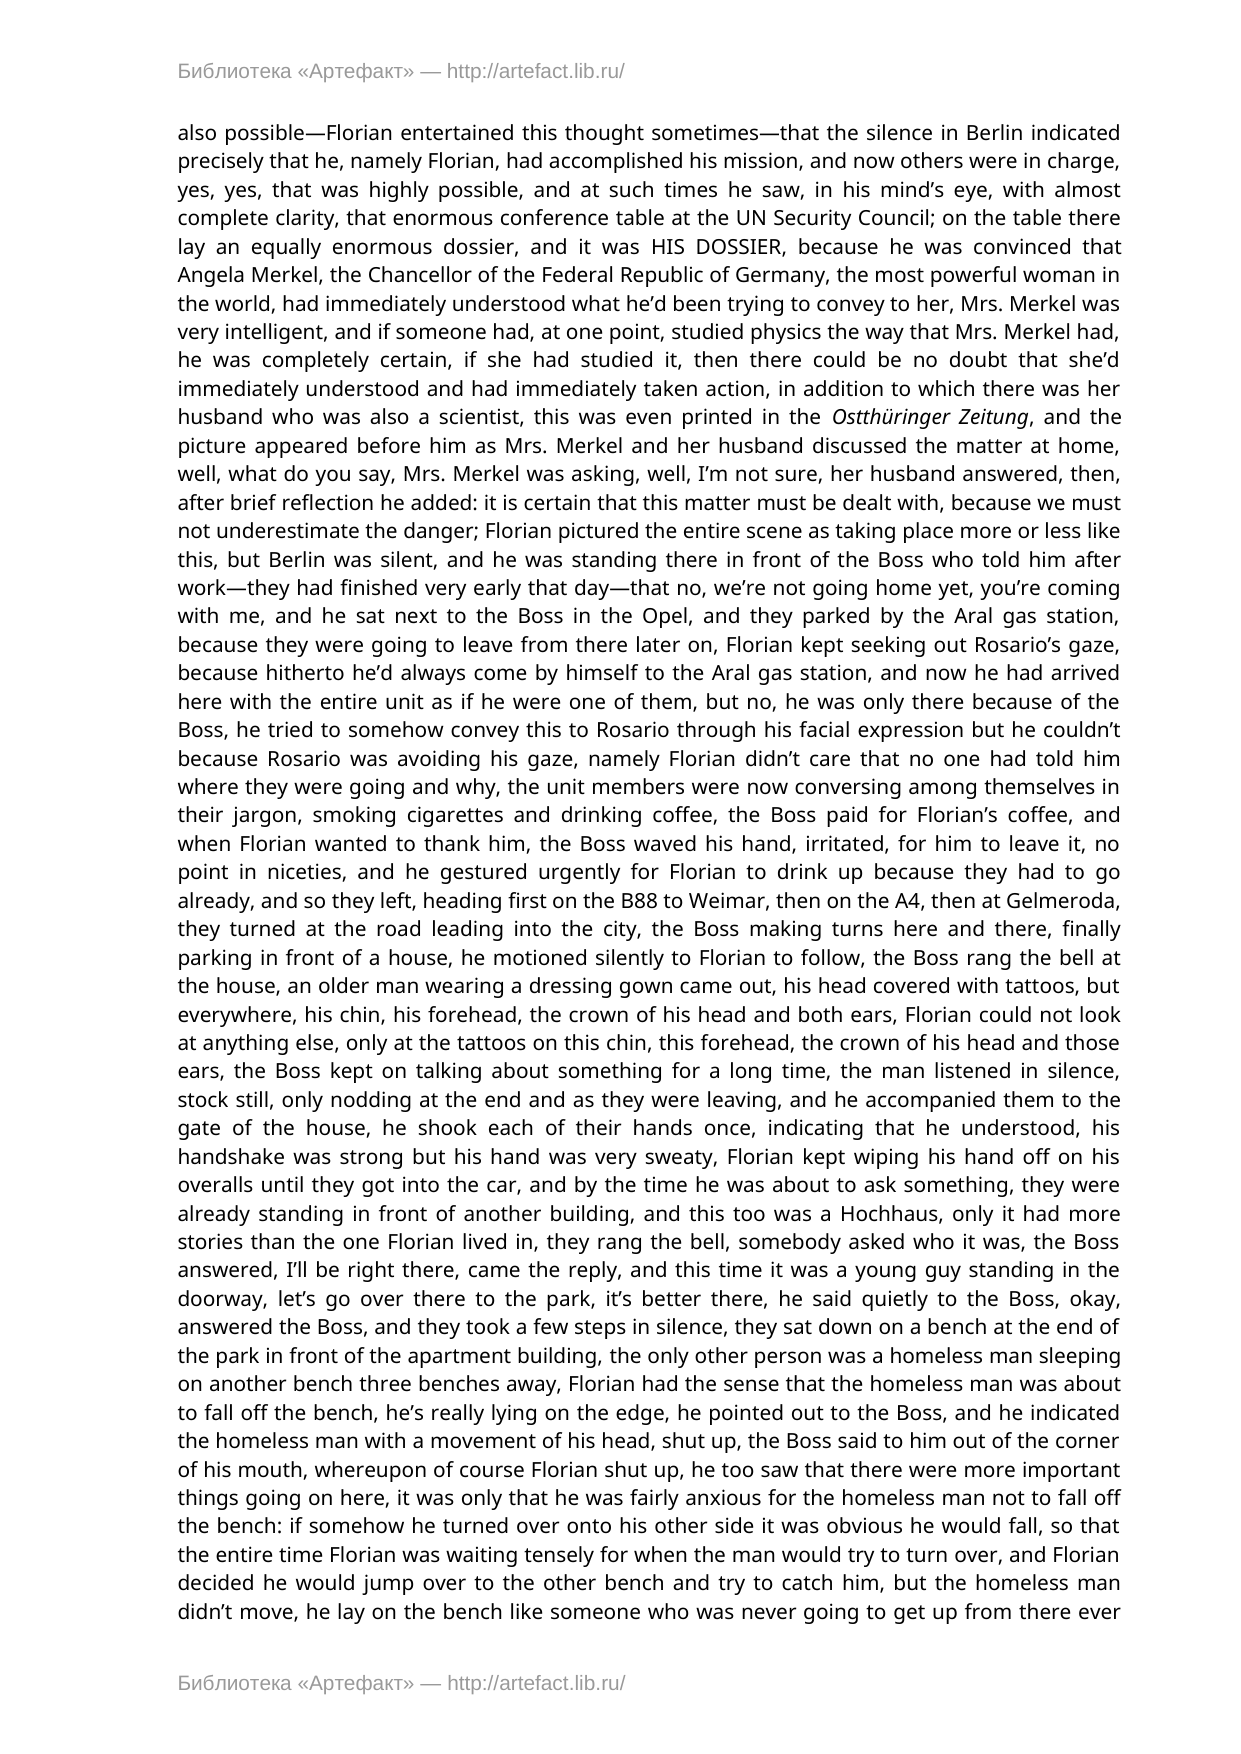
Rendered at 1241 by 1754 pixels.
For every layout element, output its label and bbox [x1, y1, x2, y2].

text [177, 118, 1122, 1625]
